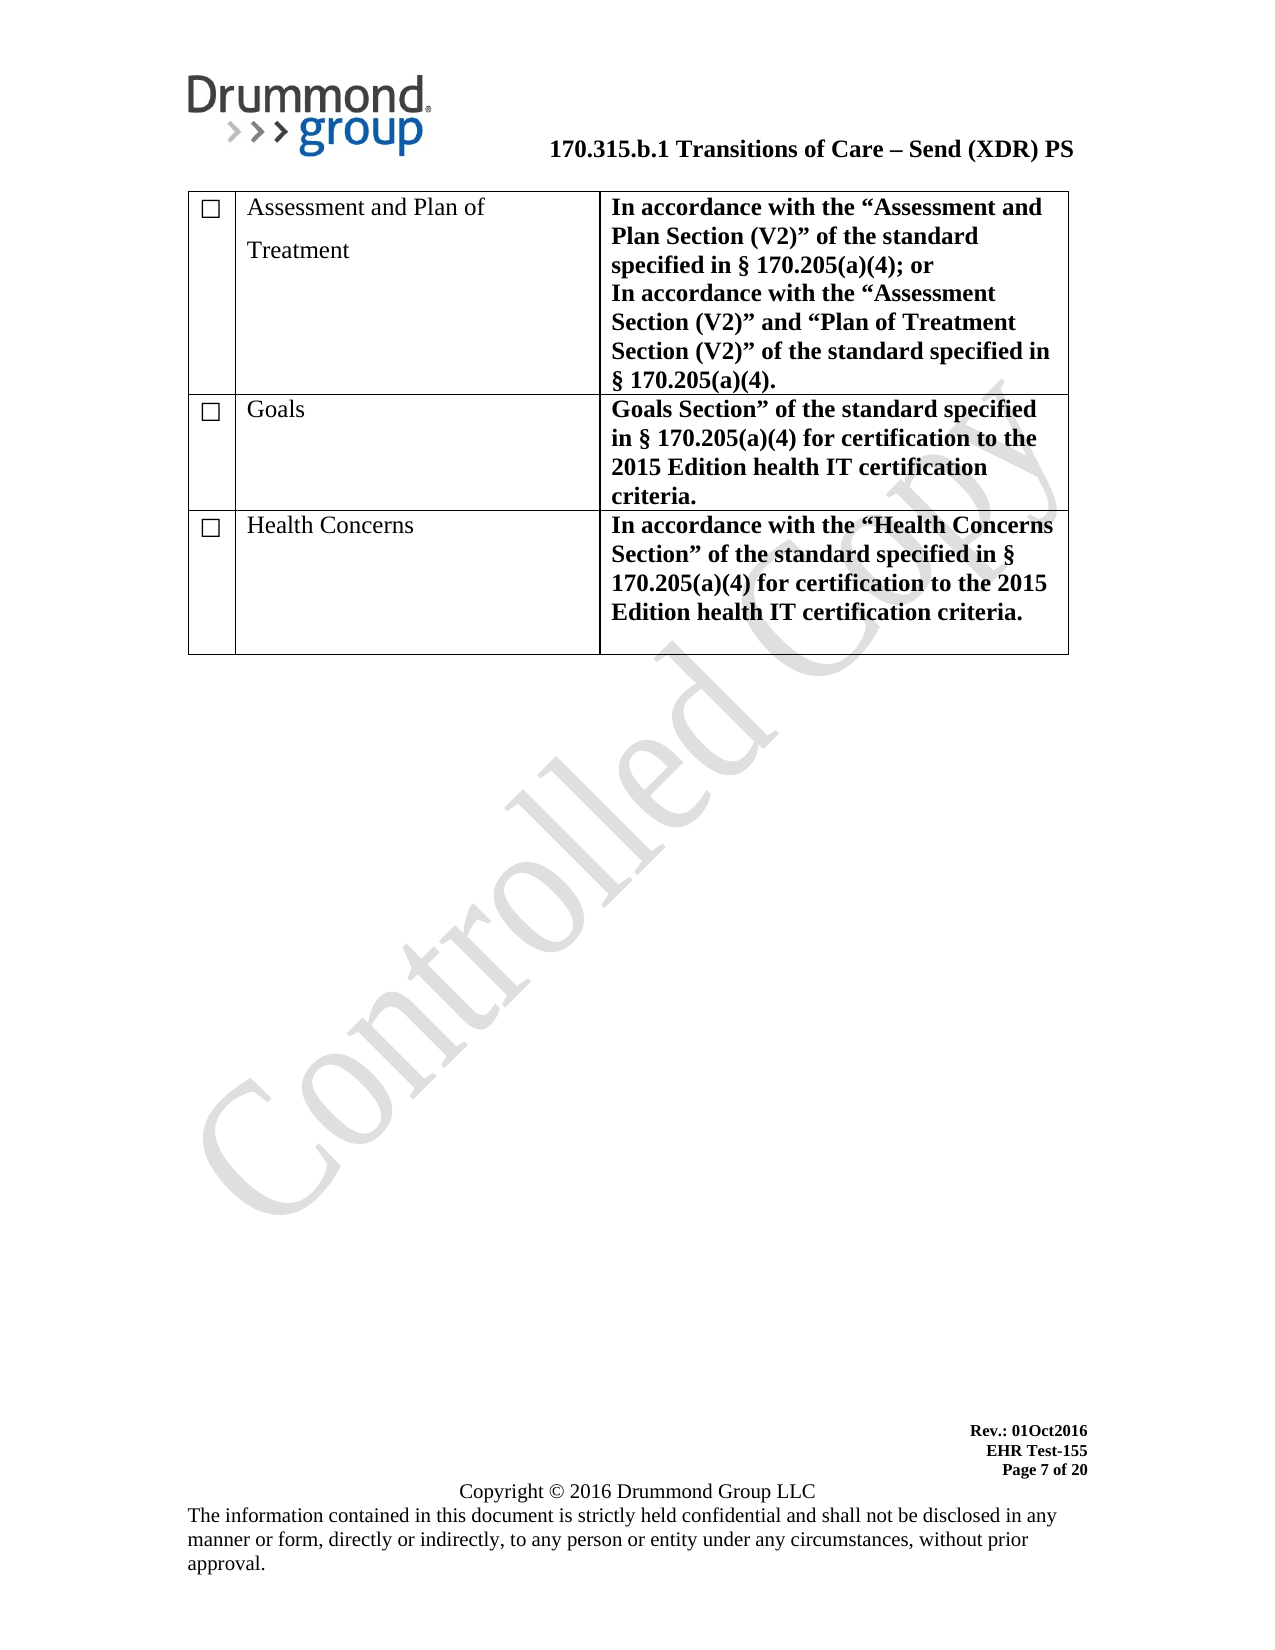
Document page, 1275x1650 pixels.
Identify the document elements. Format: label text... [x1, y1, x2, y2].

table_cell Health Concerns [236, 511, 599, 654]
table_cell Goals Section” of the standard specified in § 170.205(a)(4) for certification to the 2015 Edition health IT certification criteria. [601, 395, 1068, 509]
table_cell In accordance with the “Assessment and Plan Section (V2)” of the standard specified in § 170.205(a)(4); or In accordance with the “Assessment Section (V2)” and “Plan of Treatment Section (V2)” of the standard specified in § 170.205(a)(4). [601, 192, 1068, 393]
table_cell Goals [236, 395, 599, 509]
table_cell Assessment and Plan of Treatment [236, 192, 599, 393]
picture [187, 75, 433, 157]
table_cell In accordance with the “Health Concerns Section” of the standard specified in § 170.205(a)(4) for certification to the 2015 Edition health IT certification criteria. [601, 511, 1068, 654]
